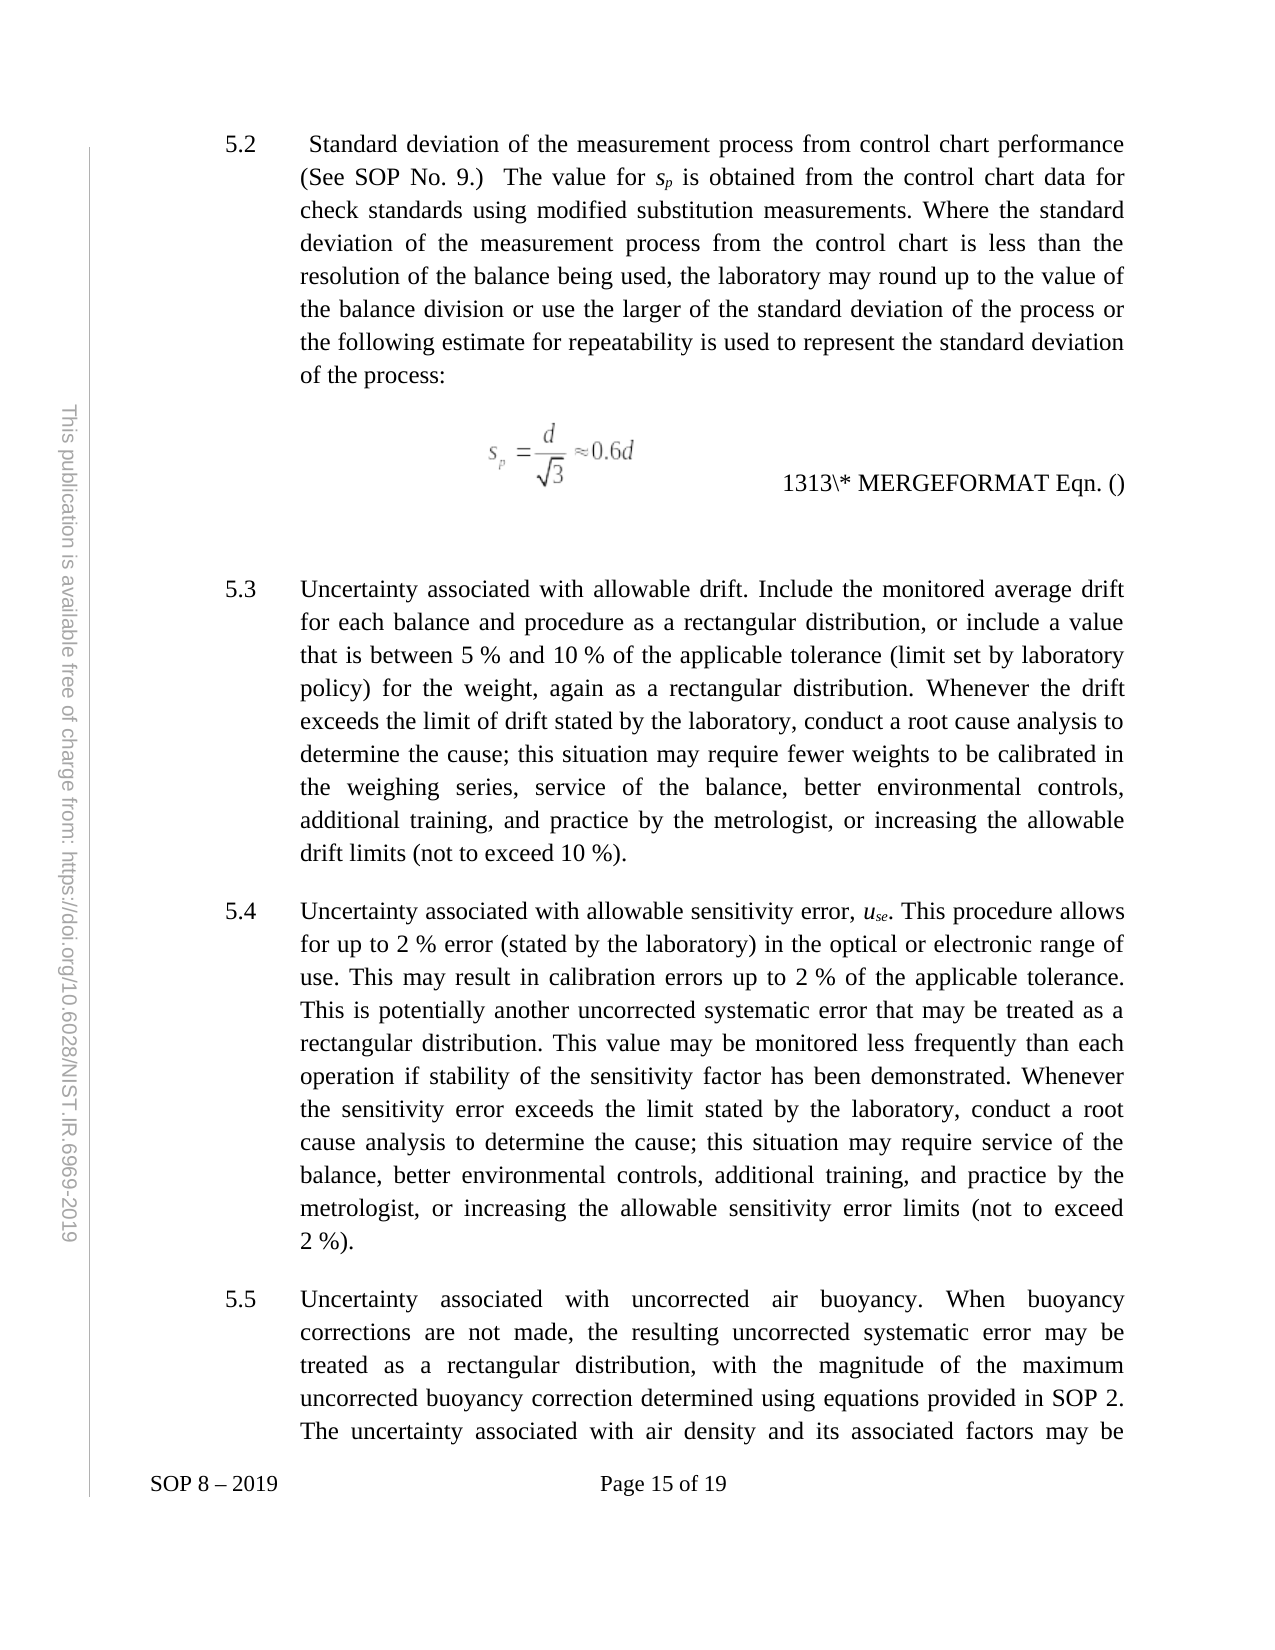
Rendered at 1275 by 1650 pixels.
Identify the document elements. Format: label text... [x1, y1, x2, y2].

subtitle Uncertainty associated with allowable sensitivity error, use. This procedure allows for up to 2 % error (stated by the laboratory) in the optical or electronic range of use. This may result in calibration errors up to 2 % of the applicable tolerance. This is potentially another uncorrected systematic error that may be treated as a rectangular distribution. This value may be monitored less frequently than each operation if stability of the sensitivity factor has been demonstrated. Whenever the sensitivity error exceeds the limit stated by the laboratory, conduct a root cause analysis to determine the cause; this situation may require service of the balance, better environmental controls, additional training, and practice by the metrologist, or increasing the allowable sensitivity error limits (not to exceed 2 %). [225, 896, 1125, 1255]
subtitle Standard deviation of the measurement process from control chart performance (See SOP No. 9.) The value for sp is obtained from the control chart data for check standards using modified substitution measurements. Where the standard deviation of the measurement process from the control chart is less than the resolution of the balance being used, the laboratory may round up to the value of the balance division or use the larger of the standard deviation of the process or the following estimate for repeatability is used to represent the standard deviation of the process: [225, 129, 1125, 389]
subtitle Uncertainty associated with allowable drift. Include the monitored average drift for each balance and procedure as a rectangular distribution, or include a value that is between 5 % and 10 % of the applicable tolerance (limit set by laboratory policy) for the weight, again as a rectangular distribution. Whenever the drift exceeds the limit of drift stated by the laboratory, conduct a root cause analysis to determine the cause; this situation may require fewer weights to be calibrated in the weighing series, service of the balance, better environmental controls, additional training, and practice by the metrologist, or increasing the allowable drift limits (not to exceed 10 %). [225, 574, 1125, 867]
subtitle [225, 1284, 1125, 1445]
